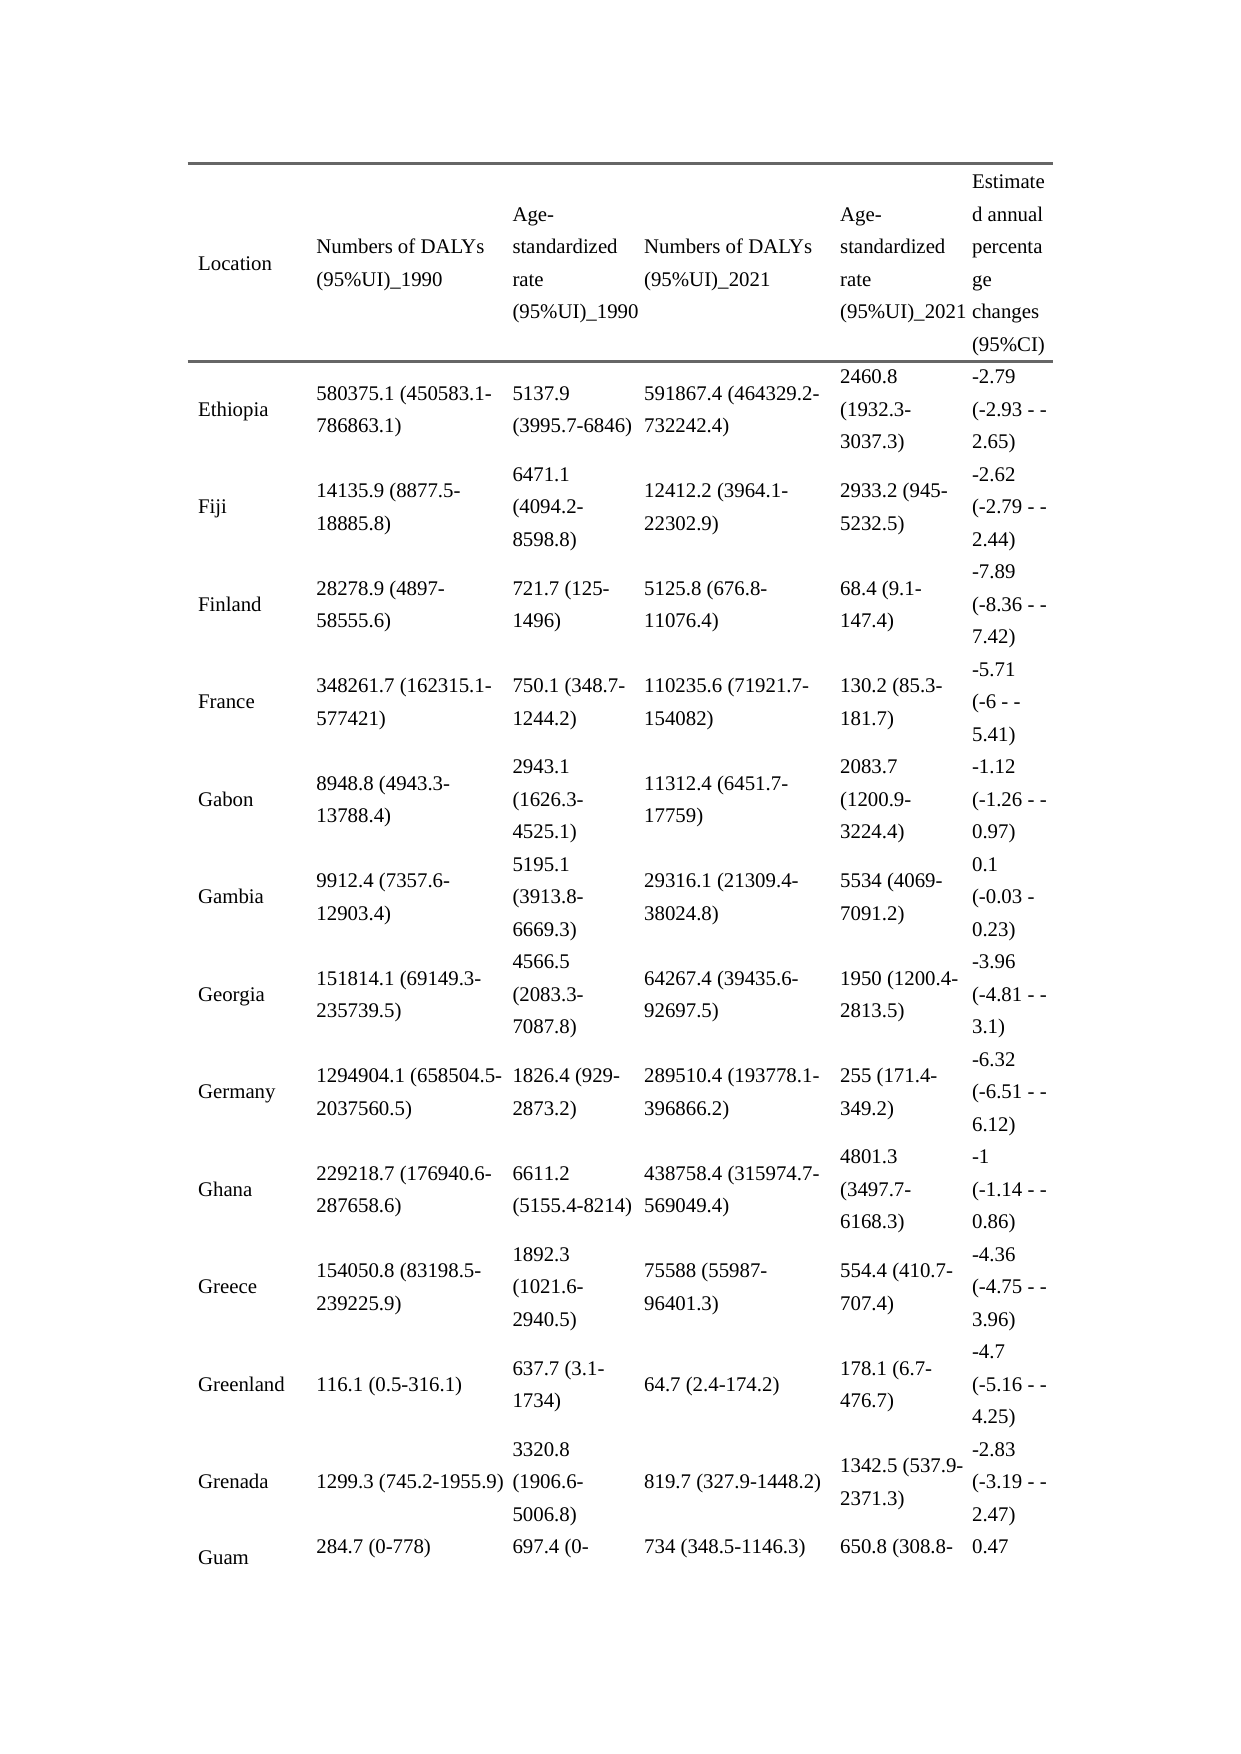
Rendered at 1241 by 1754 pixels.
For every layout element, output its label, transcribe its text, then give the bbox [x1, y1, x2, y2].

table_cell 2460.8 (1932.3-3037.3) [840, 363, 972, 458]
table_cell Finland [188, 555, 316, 653]
table_cell Germany [188, 1043, 316, 1140]
table_cell 1342.5 (537.9-2371.3) [840, 1433, 972, 1530]
table_cell -4.36 (-4.75 - -3.96) [972, 1238, 1053, 1335]
table_cell 5534 (4069-7091.2) [840, 848, 972, 945]
table_cell 1950 (1200.4-2813.5) [840, 945, 972, 1043]
table_cell 110235.6 (71921.7-154082) [644, 653, 840, 750]
table_cell 580375.1 (450583.1-786863.1) [316, 363, 512, 458]
table_cell 348261.7 (162315.1-577421) [316, 653, 512, 750]
table_cell Greenland [188, 1335, 316, 1433]
table_header Numbers of DALYs (95%UI)_2021 [644, 165, 840, 360]
table_cell 750.1 (348.7-1244.2) [512, 653, 644, 750]
table_cell 130.2 (85.3-181.7) [840, 653, 972, 750]
table_cell Grenada [188, 1433, 316, 1530]
table_cell 697.4 (0-1912.3) [512, 1530, 644, 1583]
table_header Location [188, 165, 316, 360]
table_cell 6611.2 (5155.4-8214) [512, 1140, 644, 1238]
table_cell Guam [188, 1530, 316, 1583]
table_cell 2083.7 (1200.9-3224.4) [840, 750, 972, 848]
table_cell 554.4 (410.7-707.4) [840, 1238, 972, 1335]
table_cell 3320.8 (1906.6-5006.8) [512, 1433, 644, 1530]
table_cell 650.8 (308.8-1015.7) [840, 1530, 972, 1583]
table_cell 11312.4 (6451.7-17759) [644, 750, 840, 848]
table_cell 289510.4 (193778.1-396866.2) [644, 1043, 840, 1140]
table_cell 151814.1 (69149.3-235739.5) [316, 945, 512, 1043]
table_cell -2.79 (-2.93 - -2.65) [972, 363, 1053, 458]
table_cell 1892.3 (1021.6-2940.5) [512, 1238, 644, 1335]
table_cell 5137.9 (3995.7-6846) [512, 363, 644, 458]
table_cell 14135.9 (8877.5-18885.8) [316, 458, 512, 555]
table_cell 0.1 (-0.03 - 0.23) [972, 848, 1053, 945]
table_cell Ethiopia [188, 363, 316, 458]
table_cell 154050.8 (83198.5-239225.9) [316, 1238, 512, 1335]
table_cell 2933.2 (945-5232.5) [840, 458, 972, 555]
table_cell 12412.2 (3964.1-22302.9) [644, 458, 840, 555]
table_cell Fiji [188, 458, 316, 555]
table_cell 1294904.1 (658504.5-2037560.5) [316, 1043, 512, 1140]
table_header Age-standardized rate (95%UI)_1990 [512, 165, 644, 360]
table_cell 1826.4 (929-2873.2) [512, 1043, 644, 1140]
table_cell Ghana [188, 1140, 316, 1238]
table_cell 284.7 (0-778) [316, 1530, 512, 1583]
table_cell 637.7 (3.1-1734) [512, 1335, 644, 1433]
table_cell Gabon [188, 750, 316, 848]
table_cell Gambia [188, 848, 316, 945]
table_cell Greece [188, 1238, 316, 1335]
table_cell 0.47 (-0.24 - 1.19) [972, 1530, 1053, 1583]
table_cell 116.1 (0.5-316.1) [316, 1335, 512, 1433]
table_cell 28278.9 (4897-58555.6) [316, 555, 512, 653]
table_cell 64.7 (2.4-174.2) [644, 1335, 840, 1433]
table_cell 591867.4 (464329.2-732242.4) [644, 363, 840, 458]
table_cell 4801.3 (3497.7-6168.3) [840, 1140, 972, 1238]
table_cell -5.71 (-6 - -5.41) [972, 653, 1053, 750]
table_cell -4.7 (-5.16 - -4.25) [972, 1335, 1053, 1433]
table_cell 734 (348.5-1146.3) [644, 1530, 840, 1583]
table_cell 8948.8 (4943.3-13788.4) [316, 750, 512, 848]
table_cell 64267.4 (39435.6-92697.5) [644, 945, 840, 1043]
table_cell France [188, 653, 316, 750]
table_header Numbers of DALYs (95%UI)_1990 [316, 165, 512, 360]
table_cell 255 (171.4-349.2) [840, 1043, 972, 1140]
table_cell -2.83 (-3.19 - -2.47) [972, 1433, 1053, 1530]
table_cell -6.32 (-6.51 - -6.12) [972, 1043, 1053, 1140]
table_cell 29316.1 (21309.4-38024.8) [644, 848, 840, 945]
table_cell -1 (-1.14 - -0.86) [972, 1140, 1053, 1238]
table_cell -3.96 (-4.81 - -3.1) [972, 945, 1053, 1043]
table_cell 9912.4 (7357.6-12903.4) [316, 848, 512, 945]
table_cell 721.7 (125-1496) [512, 555, 644, 653]
table_cell 1299.3 (745.2-1955.9) [316, 1433, 512, 1530]
table_header Estimated annual percentage changes (95%CI) [972, 165, 1053, 360]
table_header Age-standardized rate (95%UI)_2021 [840, 165, 972, 360]
table_cell 5195.1 (3913.8-6669.3) [512, 848, 644, 945]
table_cell 5125.8 (676.8-11076.4) [644, 555, 840, 653]
table_cell 75588 (55987-96401.3) [644, 1238, 840, 1335]
table_cell 2943.1 (1626.3-4525.1) [512, 750, 644, 848]
table_cell -7.89 (-8.36 - -7.42) [972, 555, 1053, 653]
table_cell 819.7 (327.9-1448.2) [644, 1433, 840, 1530]
table_cell 4566.5 (2083.3-7087.8) [512, 945, 644, 1043]
table_cell 438758.4 (315974.7-569049.4) [644, 1140, 840, 1238]
table_cell 68.4 (9.1-147.4) [840, 555, 972, 653]
table_cell 6471.1 (4094.2-8598.8) [512, 458, 644, 555]
table_cell -2.62 (-2.79 - -2.44) [972, 458, 1053, 555]
table_cell Georgia [188, 945, 316, 1043]
table_cell 178.1 (6.7-476.7) [840, 1335, 972, 1433]
table_cell 229218.7 (176940.6-287658.6) [316, 1140, 512, 1238]
table_cell -1.12 (-1.26 - -0.97) [972, 750, 1053, 848]
